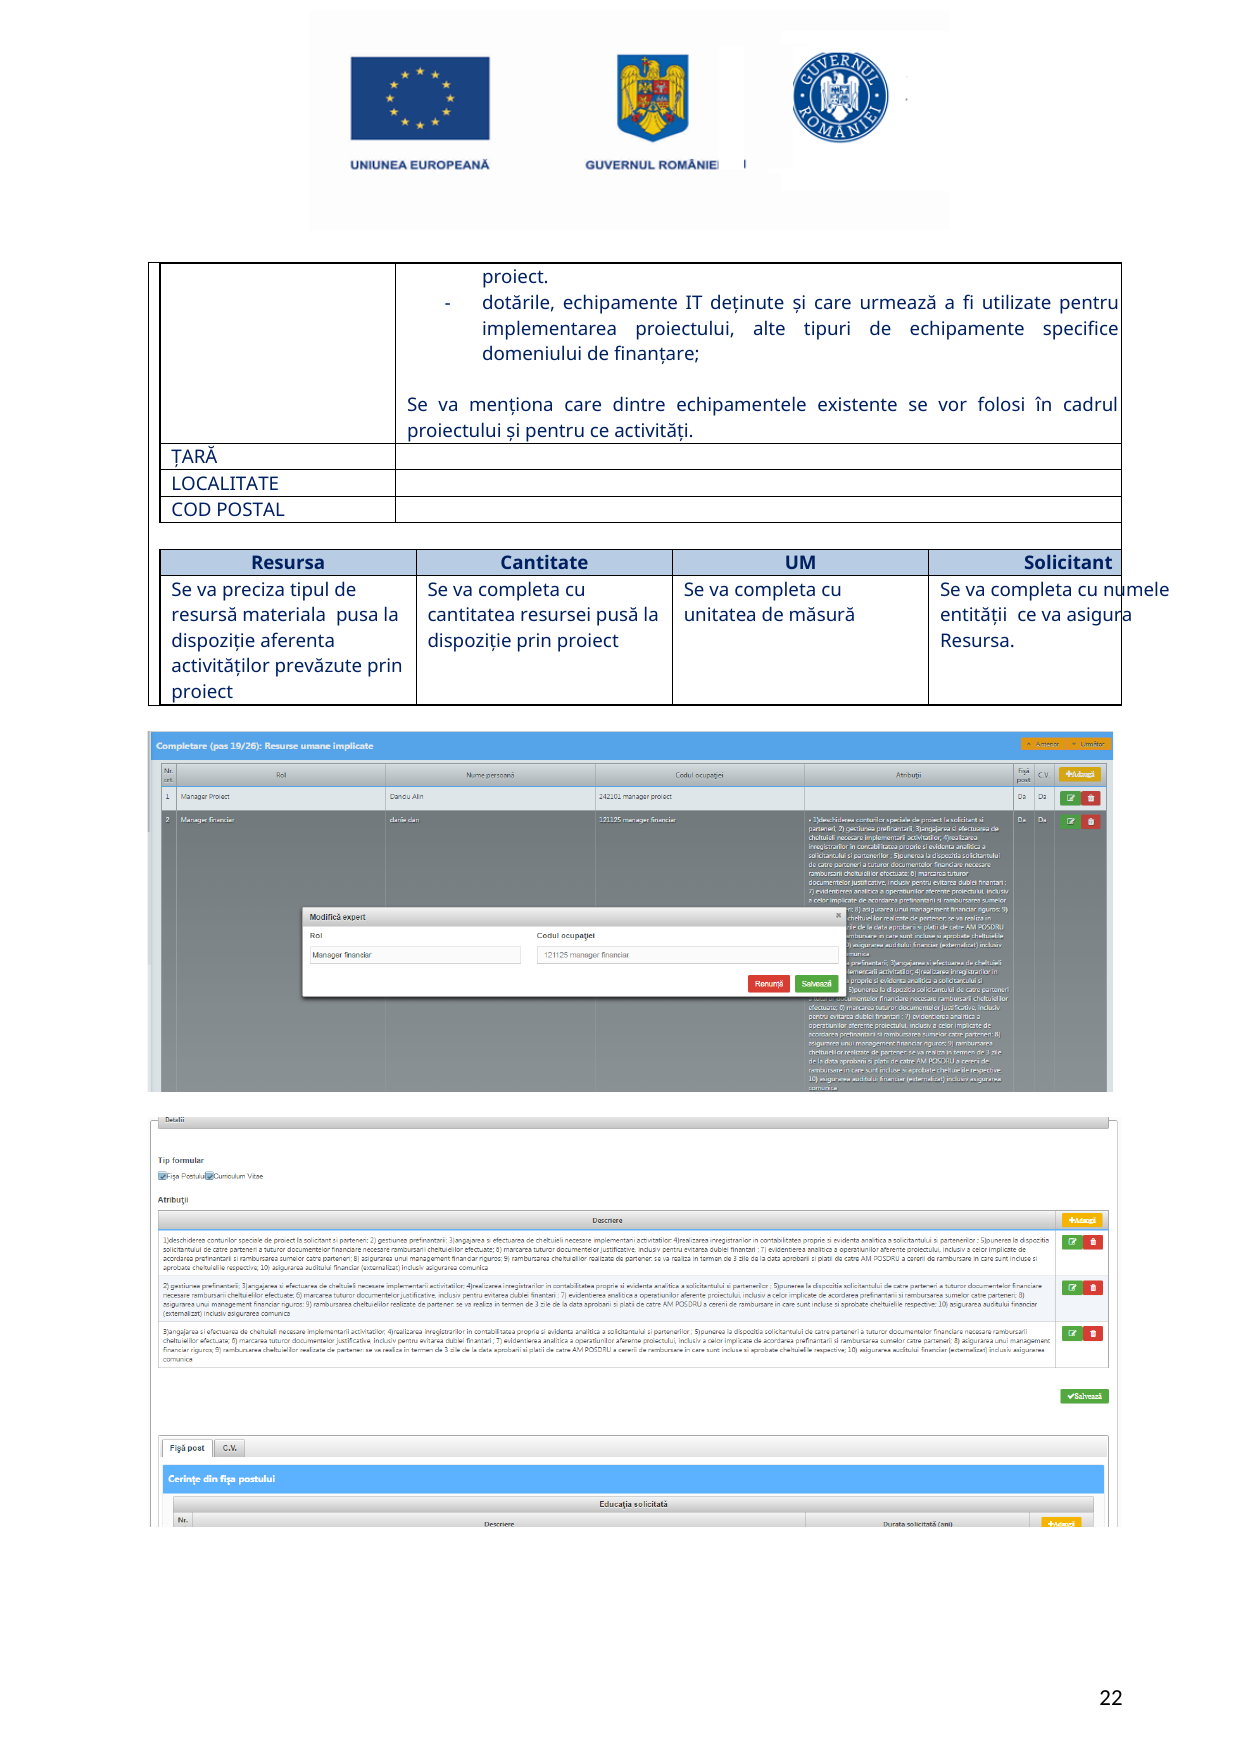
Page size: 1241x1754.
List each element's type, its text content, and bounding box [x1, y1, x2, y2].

picture [147, 1117, 1122, 1527]
picture [309, 11, 950, 230]
picture [147, 731, 1114, 1092]
table_header Se va completa în mod similar pentru fiecare localizare a proiectului [149, 263, 1121, 705]
